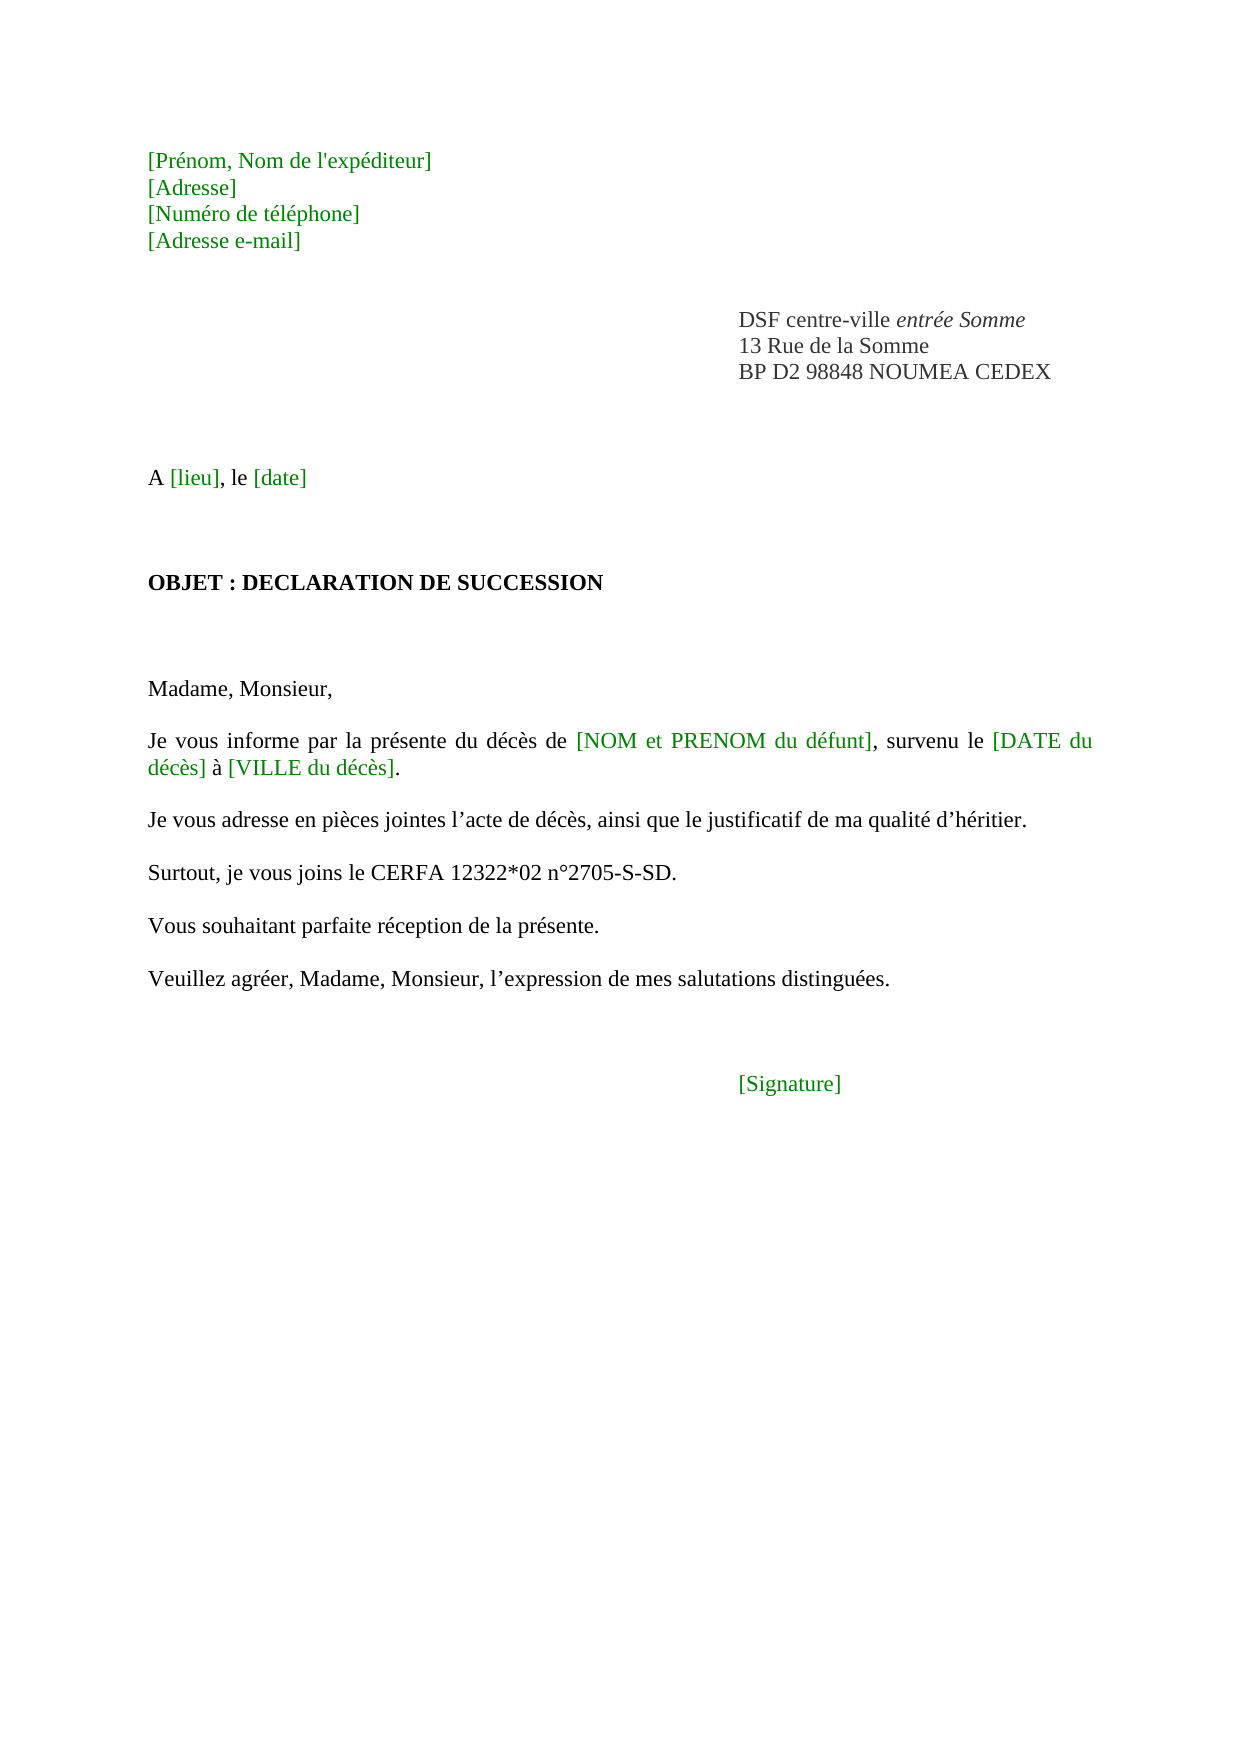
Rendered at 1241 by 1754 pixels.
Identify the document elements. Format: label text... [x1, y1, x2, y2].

text Je vous adresse en pièces jointes l’acte de décès, ainsi que le justificatif de ma qualité d’héritier. [148, 806, 1093, 833]
text OBJET : DECLARATION DE SUCCESSION [148, 569, 1093, 596]
text [Numéro de téléphone] [148, 200, 1093, 227]
text [Signature] [148, 1070, 1093, 1096]
text A [lieu], le [date] [148, 464, 1093, 490]
text Surtout, je vous joins le CERFA 12322*02 n°2705-S-SD. [148, 859, 1093, 886]
text [Prénom, Nom de l'expéditeur] [148, 148, 1093, 174]
text Vous souhaitant parfaite réception de la présente. [148, 912, 1093, 938]
text [Adresse e-mail] [148, 227, 1093, 253]
text [Adresse] [148, 174, 1093, 200]
text Je vous informe par la présente du décès de [NOM et PRENOM du défunt], survenu le [DATE du décès] à [VILLE du décès]. [148, 727, 1093, 780]
text Madame, Monsieur, [148, 675, 1093, 701]
text 13 Rue de la Somme [148, 332, 1093, 358]
text DSF centre-ville entrée Somme [148, 306, 1093, 332]
text Veuillez agréer, Madame, Monsieur, l’expression de mes salutations distinguées. [148, 964, 1093, 991]
text BP D2 98848 NOUMEA CEDEX [148, 358, 1093, 385]
